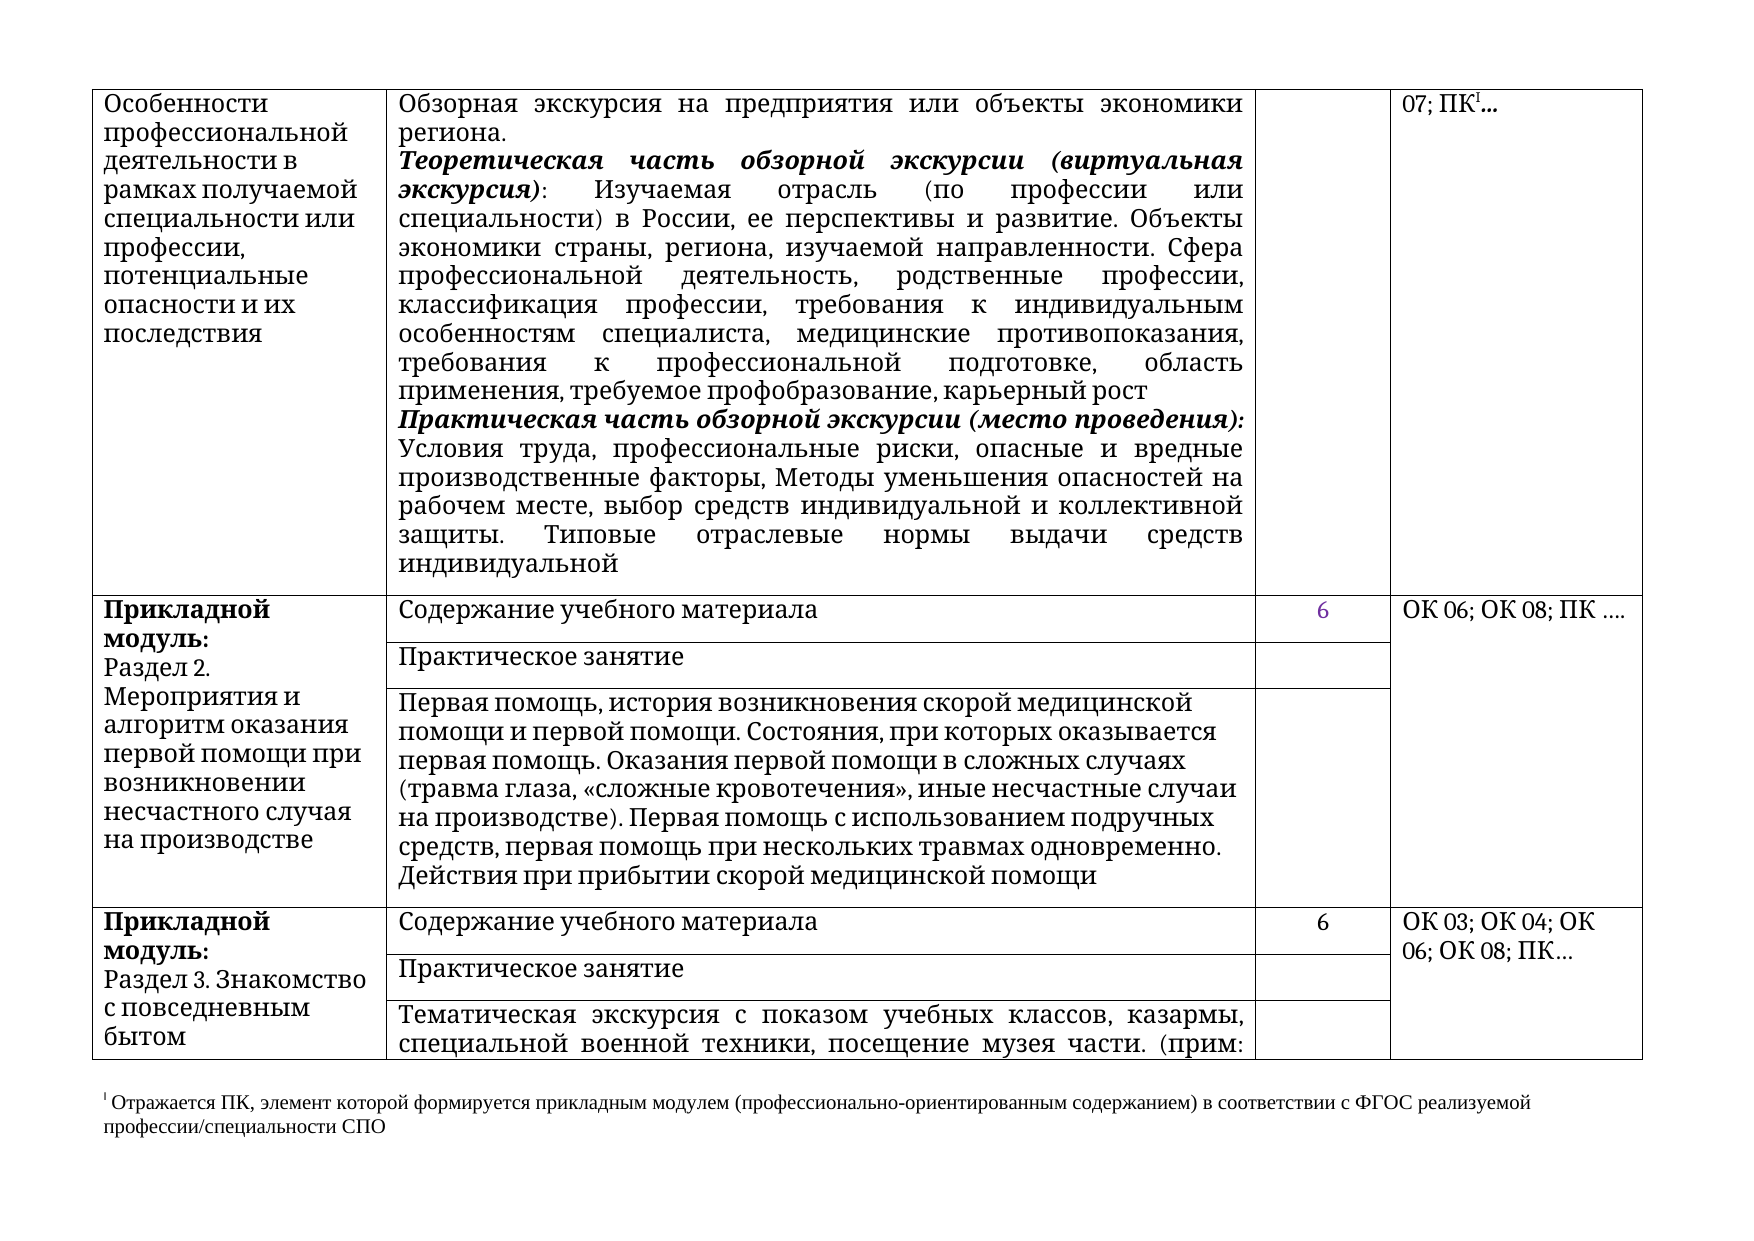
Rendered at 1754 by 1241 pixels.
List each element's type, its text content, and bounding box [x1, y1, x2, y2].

table_cell Практическое занятие [387, 643, 1255, 688]
table_cell Первая помощь, история возникновения скорой медицинской помощи и первой помощи. Состояния, при которых оказывается первая помощь. Оказания первой помощи в сложных случаях (травма глаза, «сложные кровотечения», иные несчастные случаи на производстве). Первая помощь с использованием подручных средств, первая помощь при нескольких травмах одновременно. Действия при прибытии скорой медицинской помощи [387, 689, 1255, 907]
table_cell Обзорная экскурсия на предприятия или объекты экономики региона. Теоретическая часть обзорной экскурсии (виртуальная экскурсия): Изучаемая отрасль (по профессии или специальности) в России, ее перспективы и развитие. Объекты экономики страны, региона, изучаемой направленности. Сфера профессиональной деятельность, родственные профессии, классификация профессии, требования к индивидуальным особенностям специалиста, медицинские противопоказания, требования к профессиональной подготовке, область применения, требуемое профобразование, карьерный рост Практическая часть обзорной экскурсии (место проведения): Условия труда, профессиональные риски, опасные и вредные производственные факторы, Методы уменьшения опасностей на рабочем месте, выбор средств индивидуальной и коллективной защиты. Типовые отраслевые нормы выдачи средств индивидуальной [387, 90, 1255, 595]
table_cell [1256, 643, 1390, 688]
table_cell ОК 03; ОК 04; ОК 06; ОК 08; ПК… [1391, 908, 1642, 1058]
table_cell [1256, 90, 1390, 595]
table_cell [1256, 1001, 1390, 1058]
table_cell Прикладной модуль: Раздел 3. Знакомство с повседневным бытом военнослужащих [93, 908, 386, 1058]
table_cell [1256, 689, 1390, 907]
table_cell Практическое занятие [387, 955, 1255, 1000]
table_cell 6 [1256, 596, 1390, 642]
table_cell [387, 1001, 1255, 1058]
table_cell Содержание учебного материала [387, 908, 1255, 953]
table_cell 6 [1256, 908, 1390, 953]
table_cell Содержание учебного материала [387, 596, 1255, 642]
table_cell [1256, 955, 1390, 1000]
table_cell Прикладной модуль: Раздел 2. Мероприятия и алгоритм оказания первой помощи при возникновении несчастного случая на производстве [93, 596, 386, 907]
table_cell ОК 06; ОК 08; ПК …. [1391, 596, 1642, 907]
